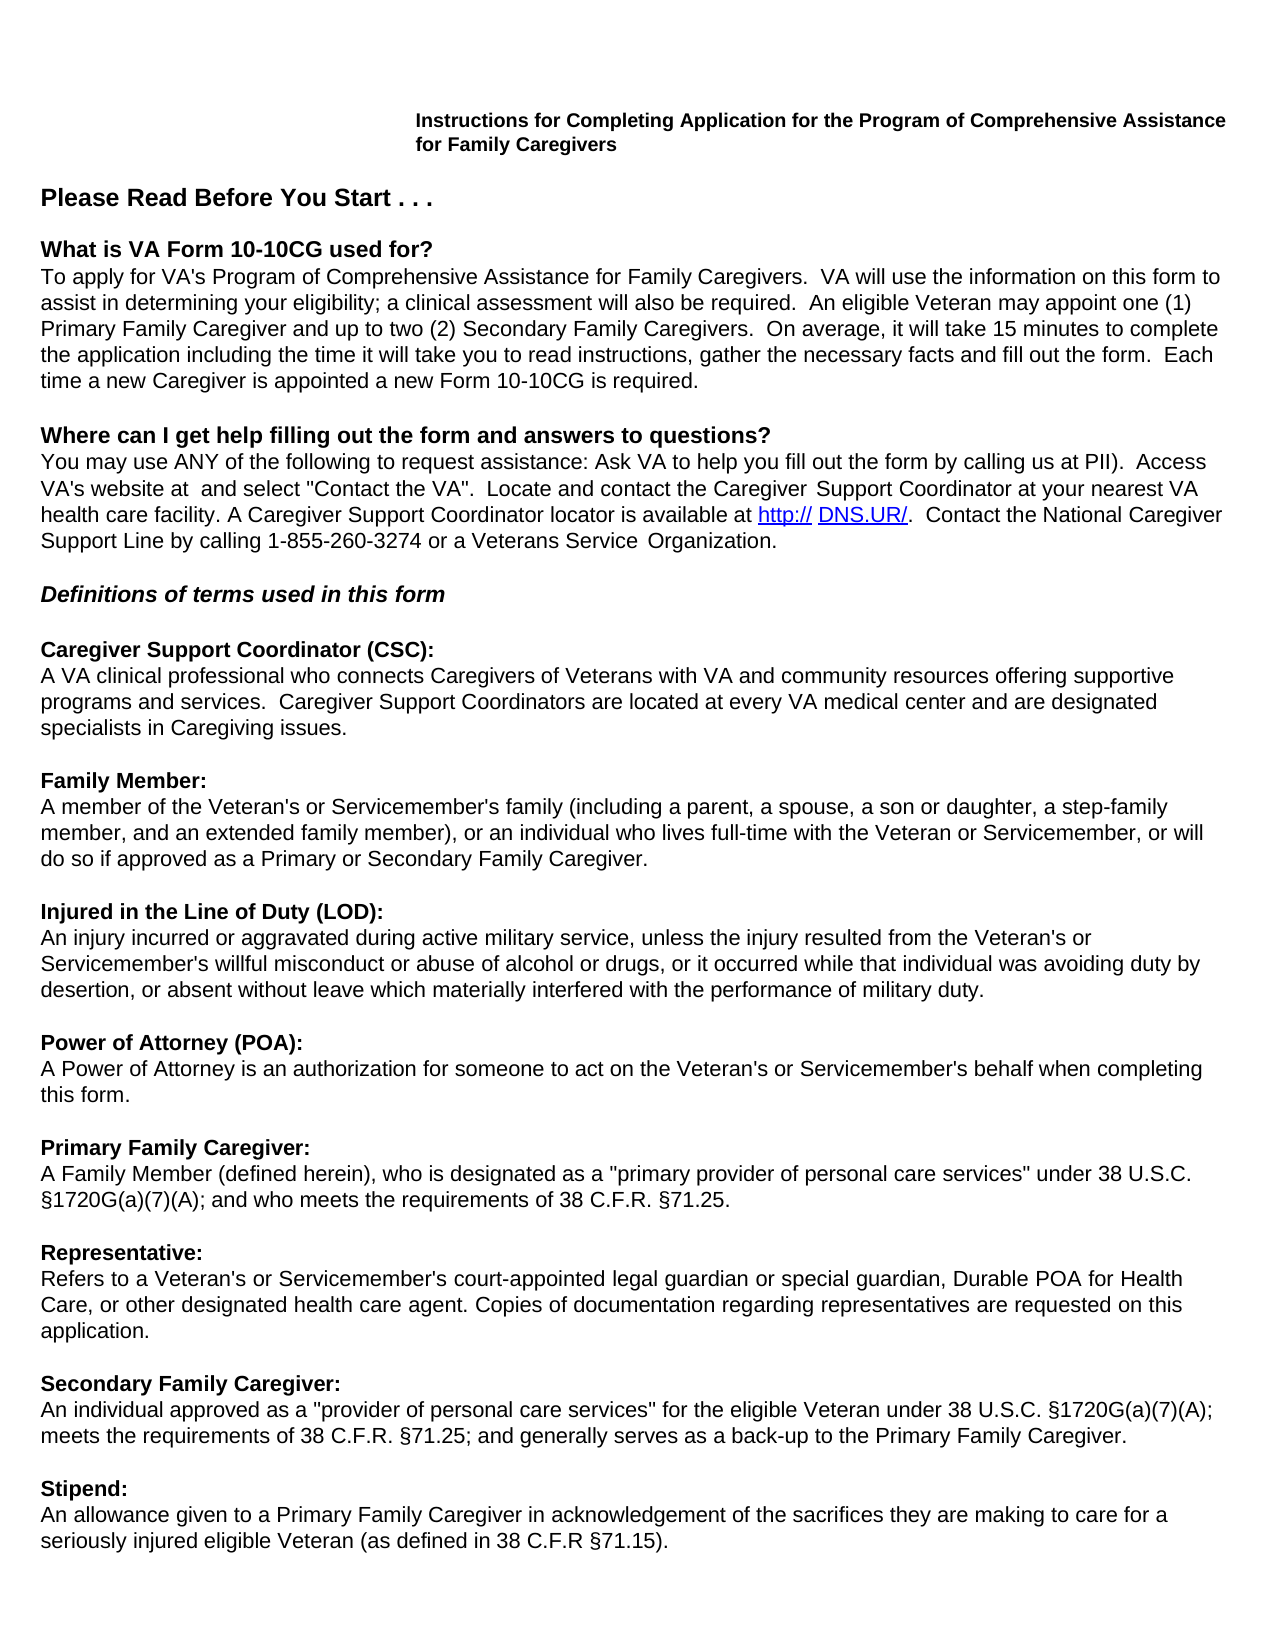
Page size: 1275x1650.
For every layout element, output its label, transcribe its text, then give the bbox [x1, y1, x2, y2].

subtitle Injured in the Line of Duty (LOD): [40, 898, 1242, 924]
text An allowance given to a Primary Family Caregiver in acknowledgement of the sacrifices they are making to care for a seriously injured eligible Veteran (as defined in 38 C.F.R §71.15). [40, 1502, 1233, 1553]
subtitle Stipend: [40, 1476, 1242, 1501]
subtitle Family Member: [40, 767, 1242, 793]
subtitle Representative: [40, 1239, 1242, 1265]
text To apply for VA's Program of Comprehensive Assistance for Family Caregivers. VA will use the information on this form to assist in determining your eligibility; a clinical assessment will also be required. An eligible Veteran may appoint one (1) Primary Family Caregiver and up to two (2) Secondary Family Caregivers. On average, it will take 15 minutes to complete the application including the time it will take you to read instructions, gather the necessary facts and fill out the form. Each time a new Caregiver is appointed a new Form 10-10CG is required. [40, 263, 1233, 393]
text Refers to a Veteran's or Servicemember's court-appointed legal guardian or special guardian, Durable POA for Health Care, or other designated health care agent. Copies of documentation regarding representatives are requested on this application. [40, 1266, 1184, 1343]
subtitle Primary Family Caregiver: [40, 1134, 1242, 1160]
text Please Read Before You Start . . . [40, 183, 1242, 211]
text A member of the Veteran's or Servicemember's family (including a parent, a spouse, a son or daughter, a step-family member, and an extended family member), or an individual who lives full-time with the Veteran or Servicemember, or will do so if approved as a Primary or Secondary Family Caregiver. [40, 794, 1224, 871]
text A VA clinical professional who connects Caregivers of Veterans with VA and community resources offering supportive programs and services. Caregiver Support Coordinators are located at every VA medical center and are designated specialists in Caregiving issues. [40, 663, 1233, 740]
text An individual approved as a "provider of personal care services" for the eligible Veteran under 38 U.S.C. §1720G(a)(7)(A); meets the requirements of 38 C.F.R. §71.25; and generally serves as a back-up to the Primary Family Caregiver. [40, 1397, 1233, 1448]
subtitle Power of Attorney (POA): [40, 1029, 1242, 1055]
subtitle What is VA Form 10-10CG used for? [40, 236, 1242, 262]
text Instructions for Completing Application for the Program of Comprehensive Assistance for Family Caregivers [415, 109, 1233, 156]
subtitle Caregiver Support Coordinator (CSC): [40, 636, 1242, 662]
subtitle Secondary Family Caregiver: [40, 1371, 1242, 1396]
text You may use ANY of the following to request assistance: Ask VA to help you fill out the form by calling us at PII). Access VA's website at and select "Contact the VA". Locate and contact the Caregiver Support Coordinator at your nearest VA health care facility. A Caregiver Support Coordinator locator is available at http:// DNS.UR/. Contact the National Caregiver Support Line by calling 1-855-260-3274 or a Veterans Service Organization. [40, 449, 1233, 553]
text A Family Member (defined herein), who is designated as a "primary provider of personal care services" under 38 U.S.C. [40, 1161, 1242, 1186]
subtitle Where can I get help filling out the form and answers to questions? [40, 422, 1242, 448]
text §1720G(a)(7)(A); and who meets the requirements of 38 C.F.R. §71.25. [40, 1187, 1242, 1212]
text A Power of Attorney is an authorization for someone to act on the Veteran's or Servicemember's behalf when completing this form. [40, 1056, 1233, 1107]
text An injury incurred or aggravated during active military service, unless the injury resulted from the Veteran's or Servicemember's willful misconduct or abuse of alcohol or drugs, or it occurred while that individual was avoiding duty by desertion, or absent without leave which materially interfered with the performance of military duty. [40, 925, 1233, 1002]
text Definitions of terms used in this form [40, 581, 1242, 608]
